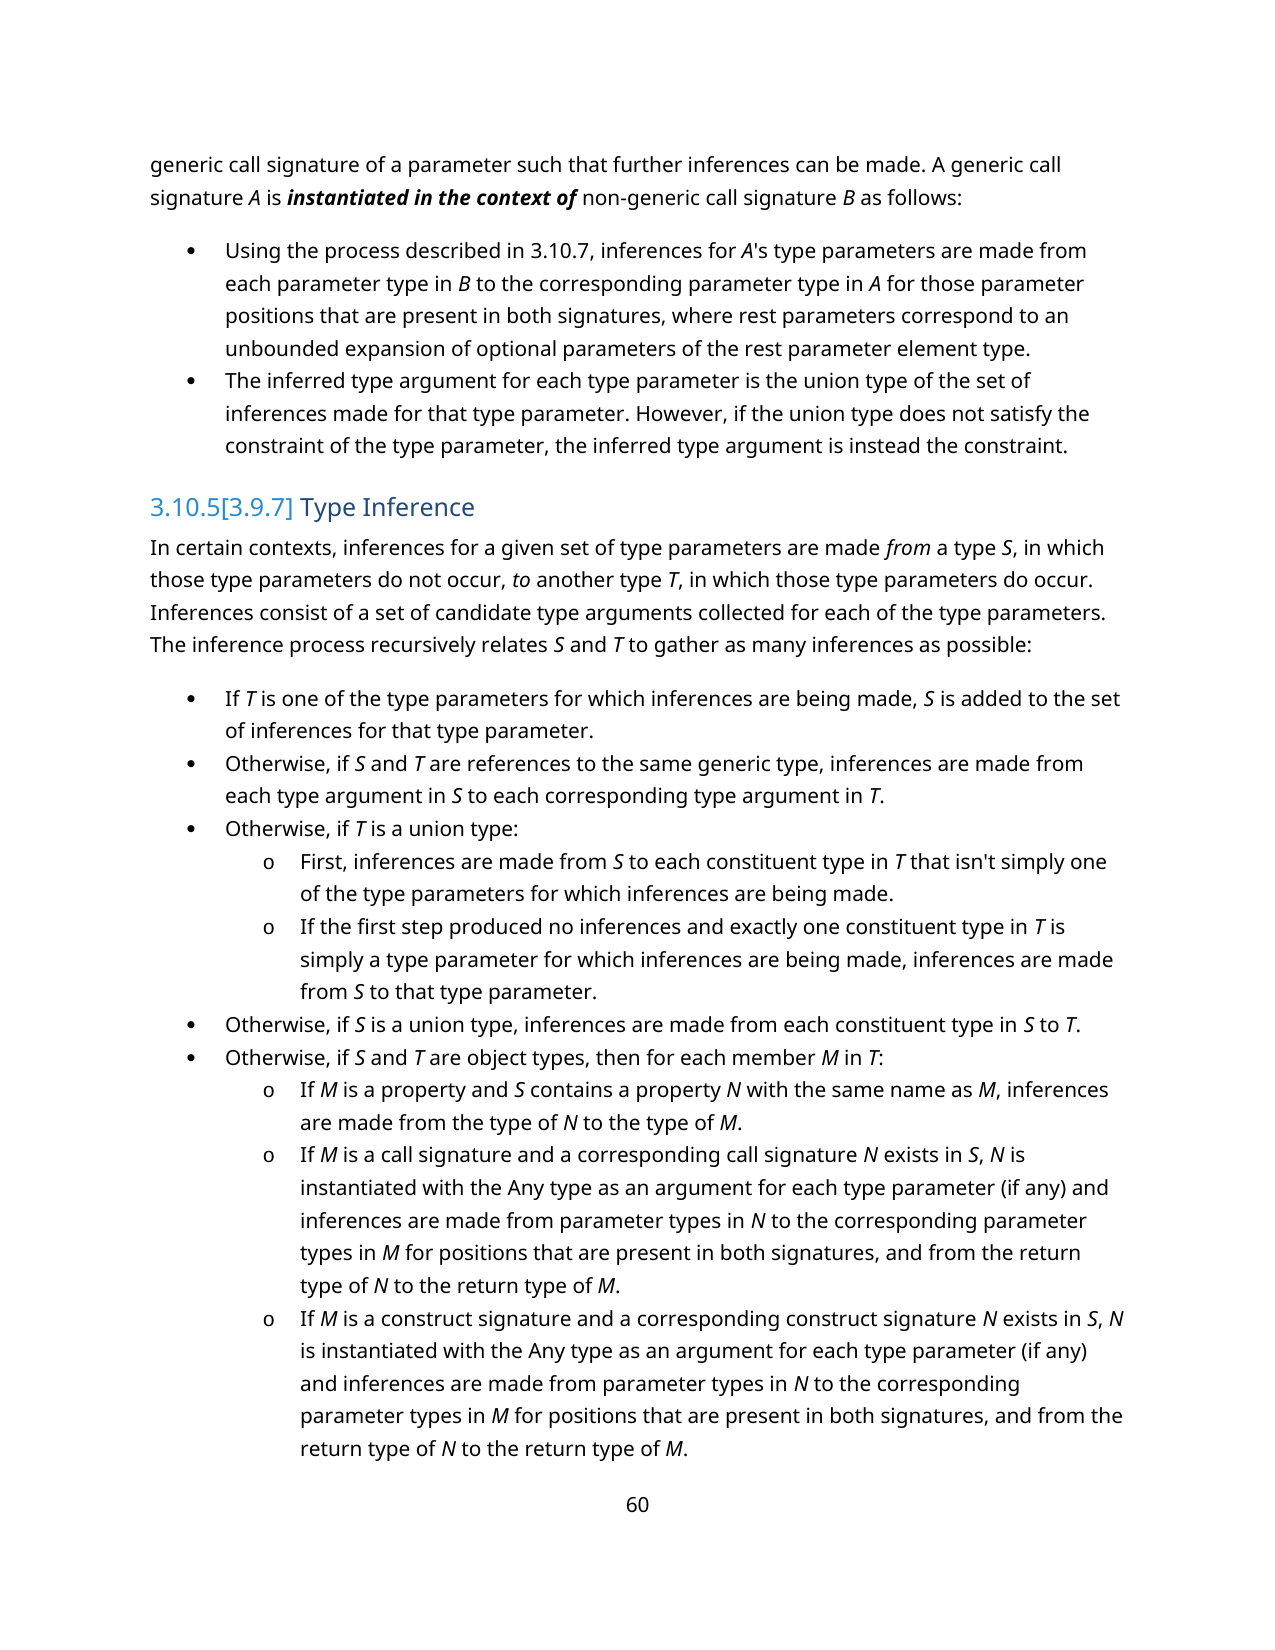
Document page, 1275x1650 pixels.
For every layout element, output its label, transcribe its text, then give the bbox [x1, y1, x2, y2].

list If M is a construct signature and a corresponding construct signature N exists in S, N is instantiated with the Any type as an argument for each type parameter (if any) and inferences are made from parameter types in N to the corresponding parameter types in M for positions that are present in both signatures, and from the return type of N to the return type of M. [262, 1304, 1125, 1463]
list The inferred type argument for each type parameter is the union type of the set of inferences made for that type parameter. However, if the union type does not satisfy the constraint of the type parameter, the inferred type argument is instead the constraint. [187, 366, 1125, 460]
list Otherwise, if S is a union type, inferences are made from each constituent type in S to T. [187, 1010, 1125, 1038]
list First, inferences are made from S to each constituent type in T that isn't simply one of the type parameters for which inferences are being made. [262, 847, 1125, 908]
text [150, 150, 1125, 211]
list If T is one of the type parameters for which inferences are being made, S is added to the set of inferences for that type parameter. [187, 684, 1125, 745]
text In certain contexts, inferences for a given set of type parameters are made from a type S, in which those type parameters do not occur, to another type T, in which those type parameters do occur. Inferences consist of a set of candidate type arguments collected for each of the type parameters. The inference process recursively relates S and T to gather as many inferences as possible: [150, 533, 1125, 659]
list If the first step produced no inferences and exactly one constituent type in T is simply a type parameter for which inferences are being made, inferences are made from S to that type parameter. [262, 912, 1125, 1006]
list Otherwise, if T is a union type: [187, 814, 1125, 843]
list Using the process described in 3..6, inferences for A's type parameters are made from each parameter type in B to the corresponding parameter type in A for those parameter positions that are present in both signatures, where rest parameters correspond to an unbounded expansion of optional parameters of the rest parameter element type. [187, 236, 1125, 362]
list If M is a call signature and a corresponding call signature N exists in S, N is instantiated with the Any type as an argument for each type parameter (if any) and inferences are made from parameter types in N to the corresponding parameter types in M for positions that are present in both signatures, and from the return type of N to the return type of M. [262, 1141, 1125, 1299]
list If M is a property and S contains a property N with the same name as M, inferences are made from the type of N to the type of M. [262, 1075, 1125, 1136]
subtitle Type Inference [150, 489, 1125, 523]
list Otherwise, if S and T are references to the same generic type, inferences are made from each type argument in S to each corresponding type argument in T. [187, 749, 1125, 810]
list Otherwise, if S and T are object types, then for each member M in T: [187, 1043, 1125, 1071]
